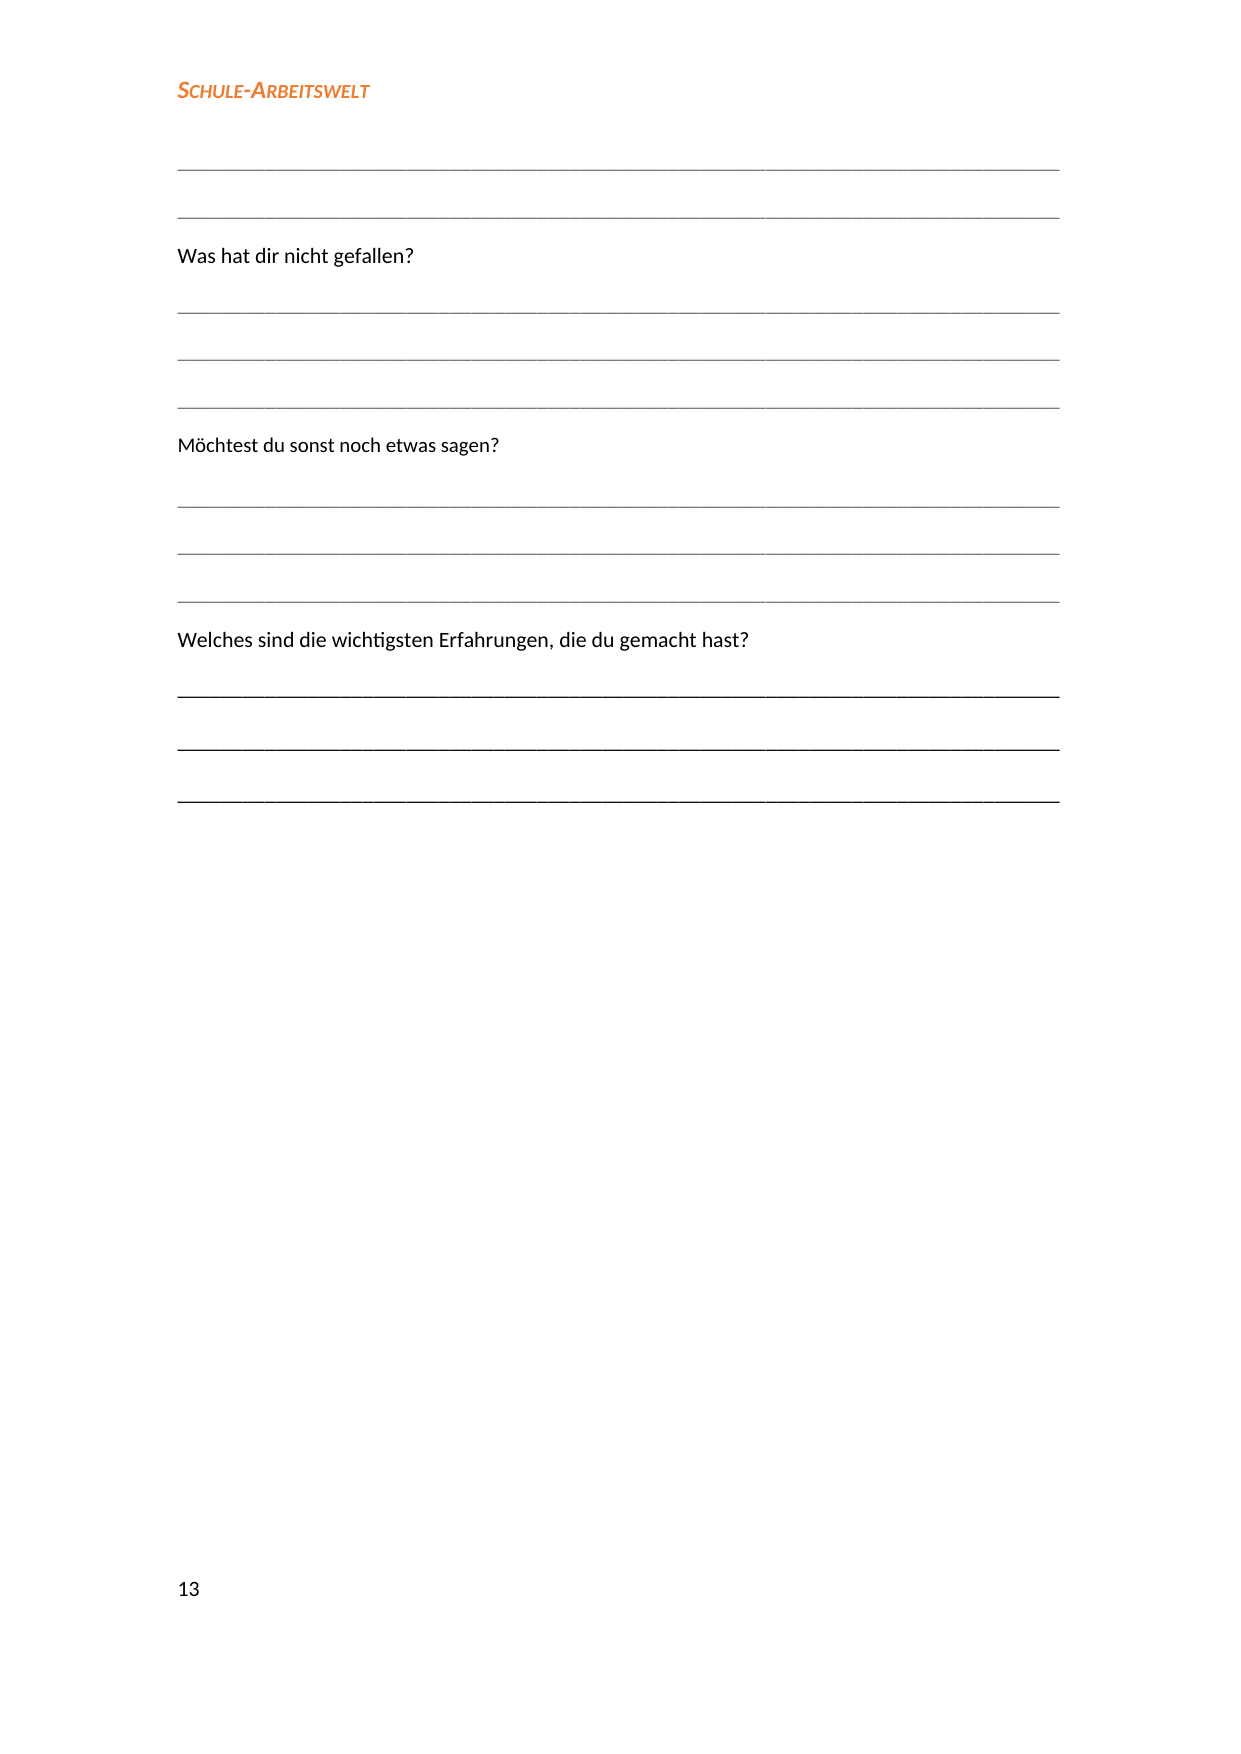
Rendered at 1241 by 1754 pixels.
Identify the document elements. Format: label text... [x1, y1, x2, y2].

text Möchtest du sonst noch etwas sagen? [177, 433, 1063, 458]
text _________________________________________________________________________________ [177, 779, 1063, 806]
text _________________________________________________________________________________ [177, 290, 1063, 317]
text Welches sind die wichtigsten Erfahrungen, die du gemacht hast? [177, 626, 1063, 653]
text _________________________________________________________________________________ [177, 385, 1063, 412]
text _________________________________________________________________________________ [177, 727, 1063, 753]
text _________________________________________________________________________________ [177, 674, 1063, 701]
text _________________________________________________________________________________ [177, 531, 1063, 558]
text _________________________________________________________________________________ [177, 338, 1063, 364]
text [177, 148, 1063, 174]
text Was hat dir nicht gefallen? [177, 243, 1063, 269]
text _________________________________________________________________________________ [177, 579, 1063, 606]
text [177, 195, 1063, 222]
text _________________________________________________________________________________ [177, 484, 1063, 511]
